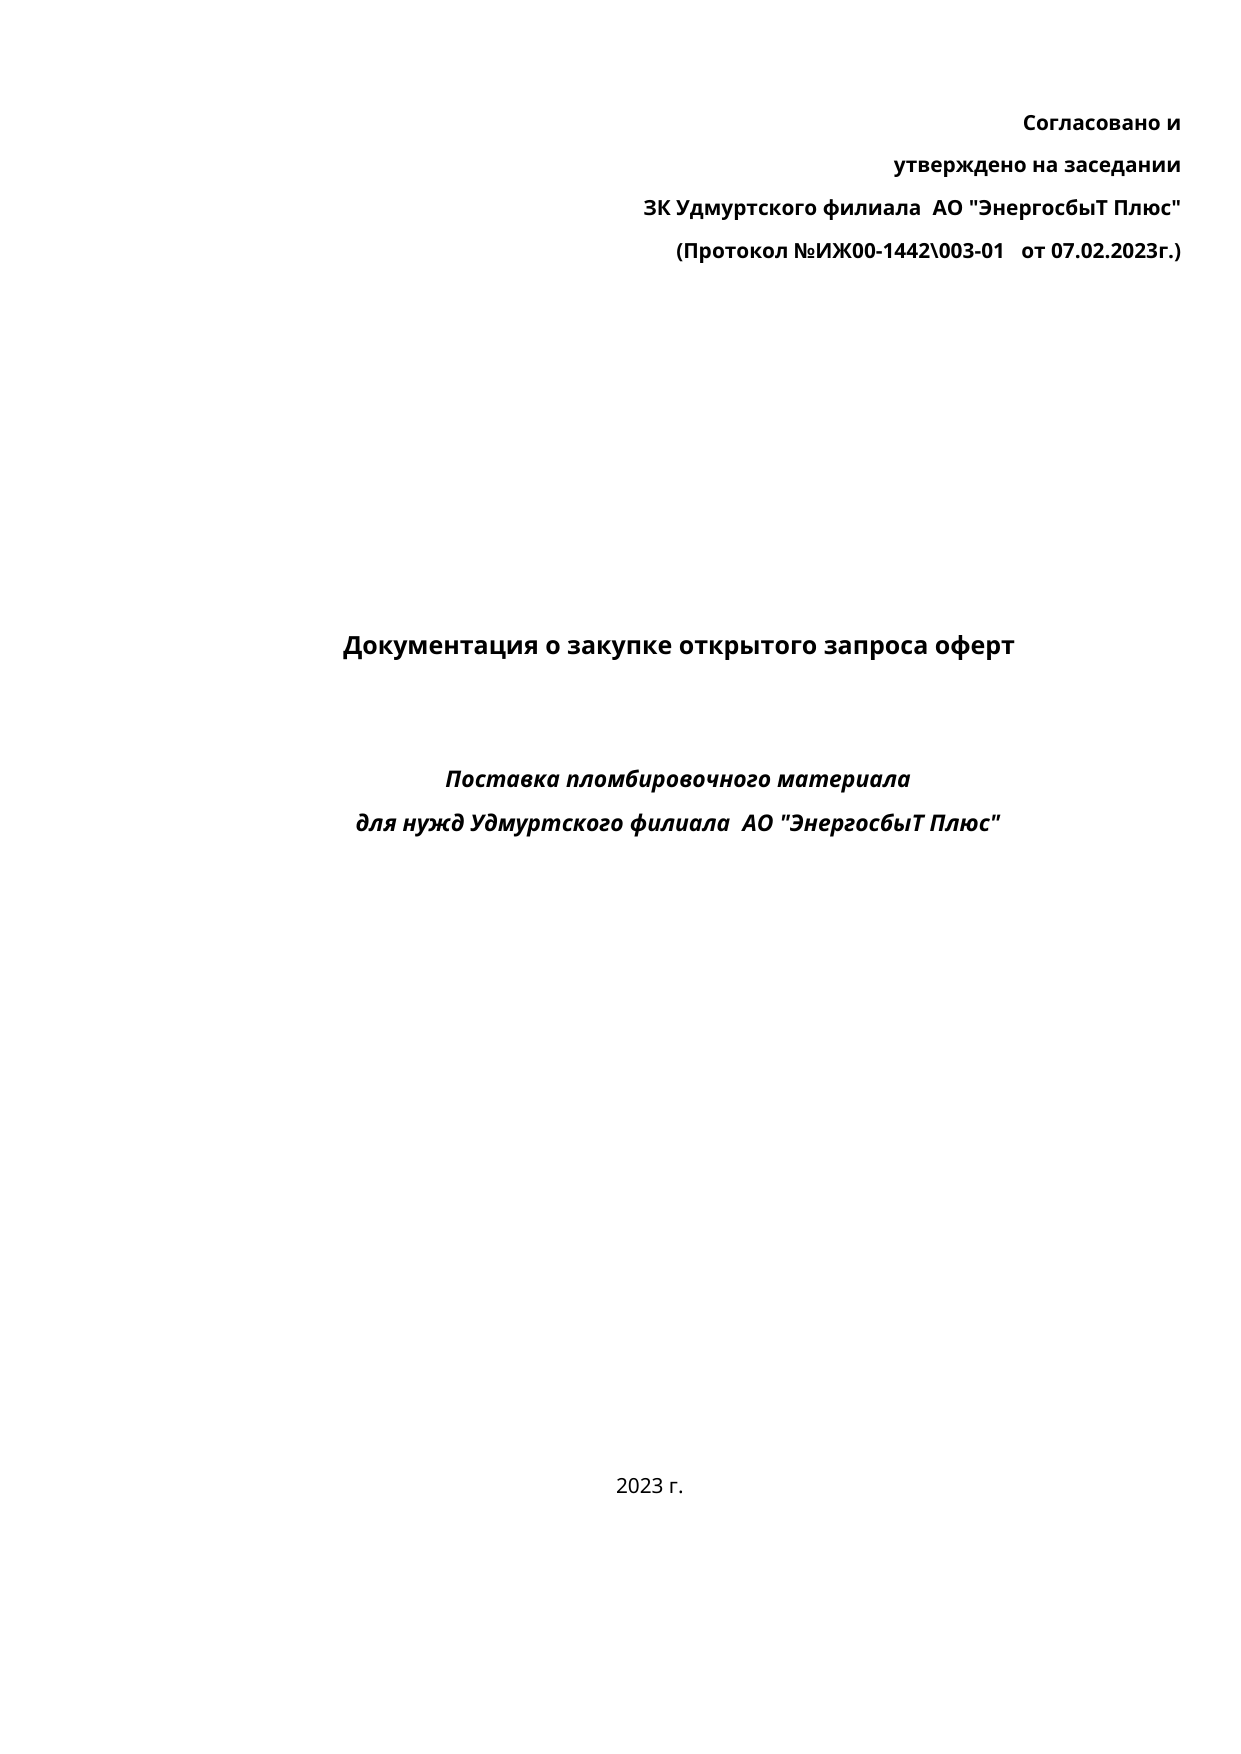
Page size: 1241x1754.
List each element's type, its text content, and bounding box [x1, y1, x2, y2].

text Согласовано и [474, 108, 1181, 136]
text 2023 г. [118, 1471, 1181, 1499]
text утверждено на заседании [474, 151, 1181, 179]
text Документация о закупке открытого запроса оферт [118, 627, 1181, 662]
text ЗК Удмуртского филиала АО "ЭнергосбыТ Плюс" (Протокол №ИЖ00-1442\003-01 от 07.02.2023г.) [474, 193, 1181, 264]
text для нужд Удмуртского филиала АО "ЭнергосбыТ Плюс" [118, 807, 1181, 838]
text Поставка пломбировочного материала [118, 763, 1181, 794]
